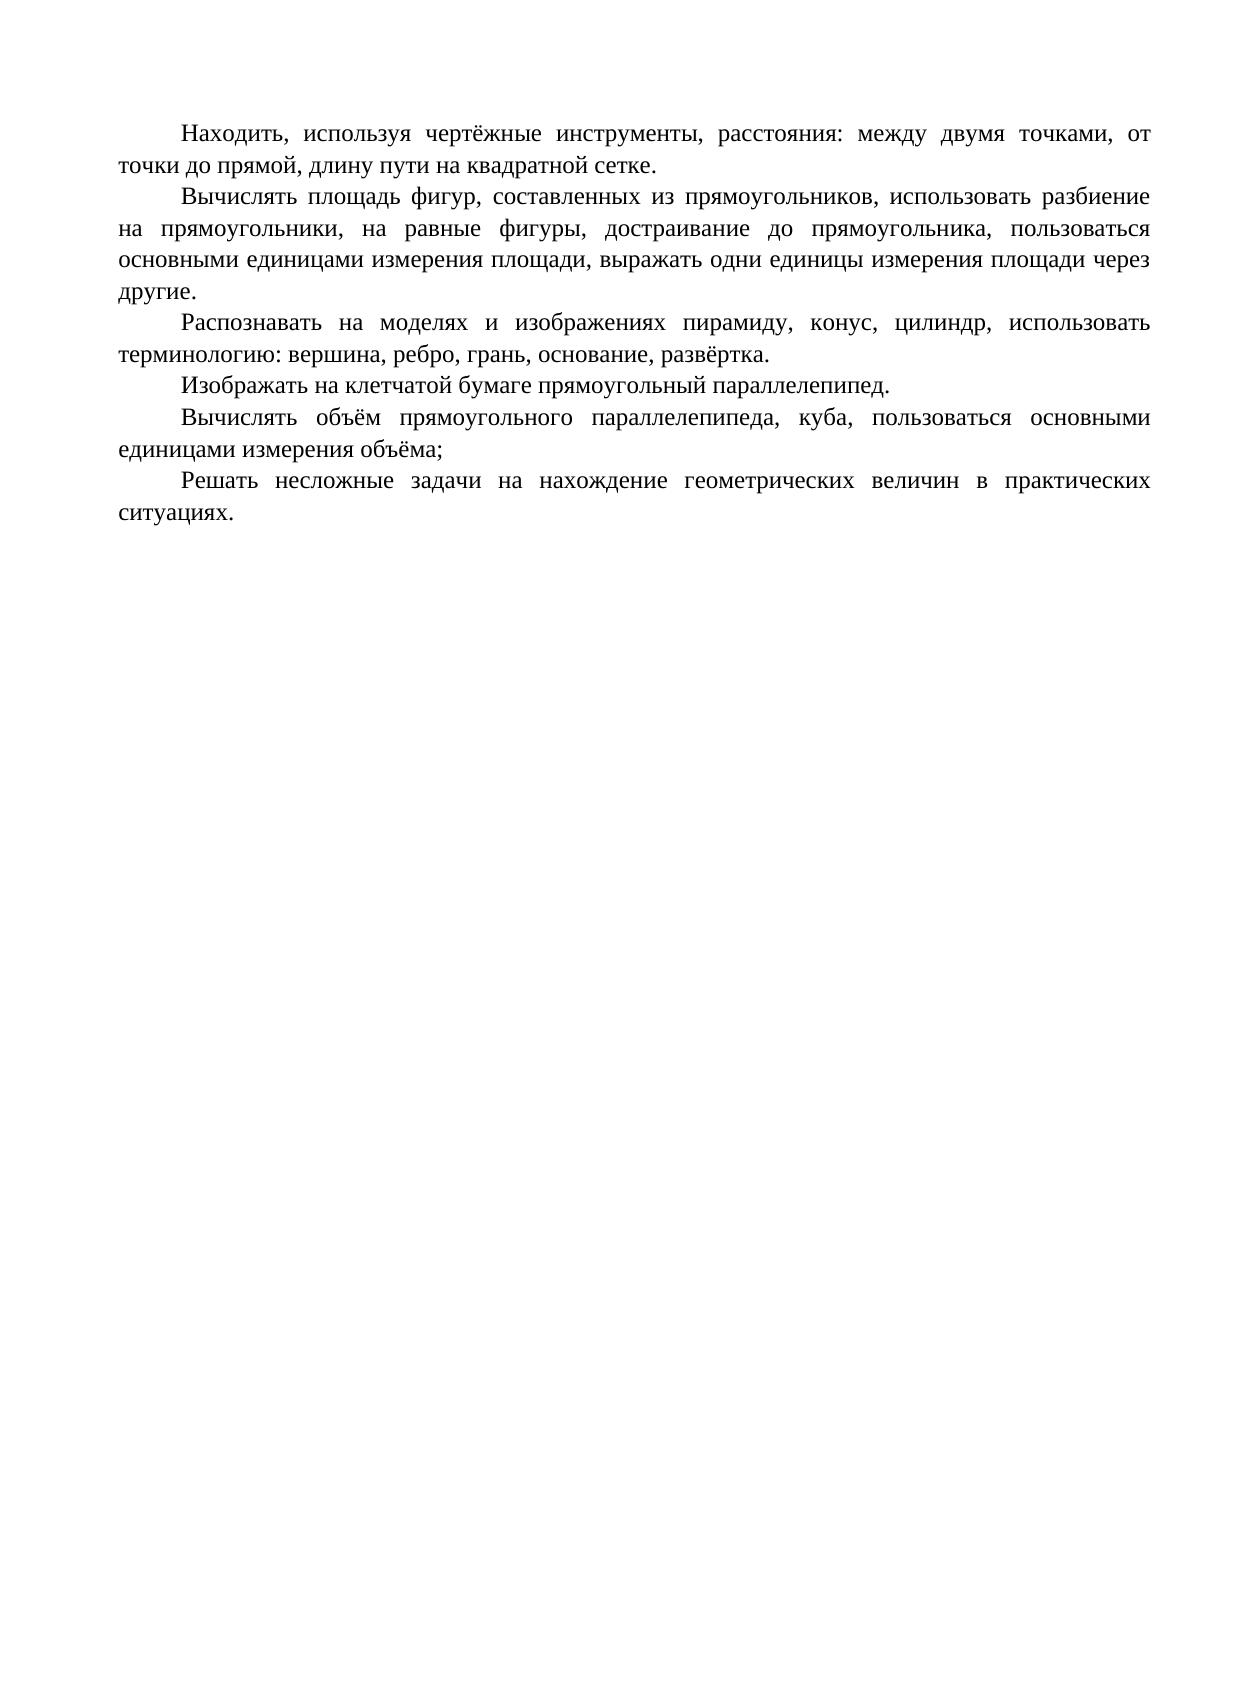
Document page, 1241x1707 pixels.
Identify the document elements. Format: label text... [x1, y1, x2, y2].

text Распознавать на моделях и изображениях пирамиду, конус, цилиндр, использовать терминологию: вершина, ребро, грань, основание, развёртка. [118, 307, 1152, 368]
text Вычислять площадь фигур, составленных из прямоугольников, использовать разбиение на прямоугольники, на равные фигуры, достраивание до прямоугольника, пользоваться основными единицами измерения площади, выражать одни единицы измерения площади через другие. [118, 181, 1152, 305]
text Вычислять объём прямоугольного параллелепипеда, куба, пользоваться основными единицами измерения объёма; [118, 402, 1152, 462]
text Изображать на клетчатой бумаге прямоугольный параллелепипед. [118, 371, 1152, 399]
text Находить, используя чертёжные инструменты, расстояния: между двумя точками, от точки до прямой, длину пути на квадратной сетке. [118, 118, 1152, 178]
text Решать несложные задачи на нахождение геометрических величин в практических ситуациях. [118, 465, 1152, 526]
